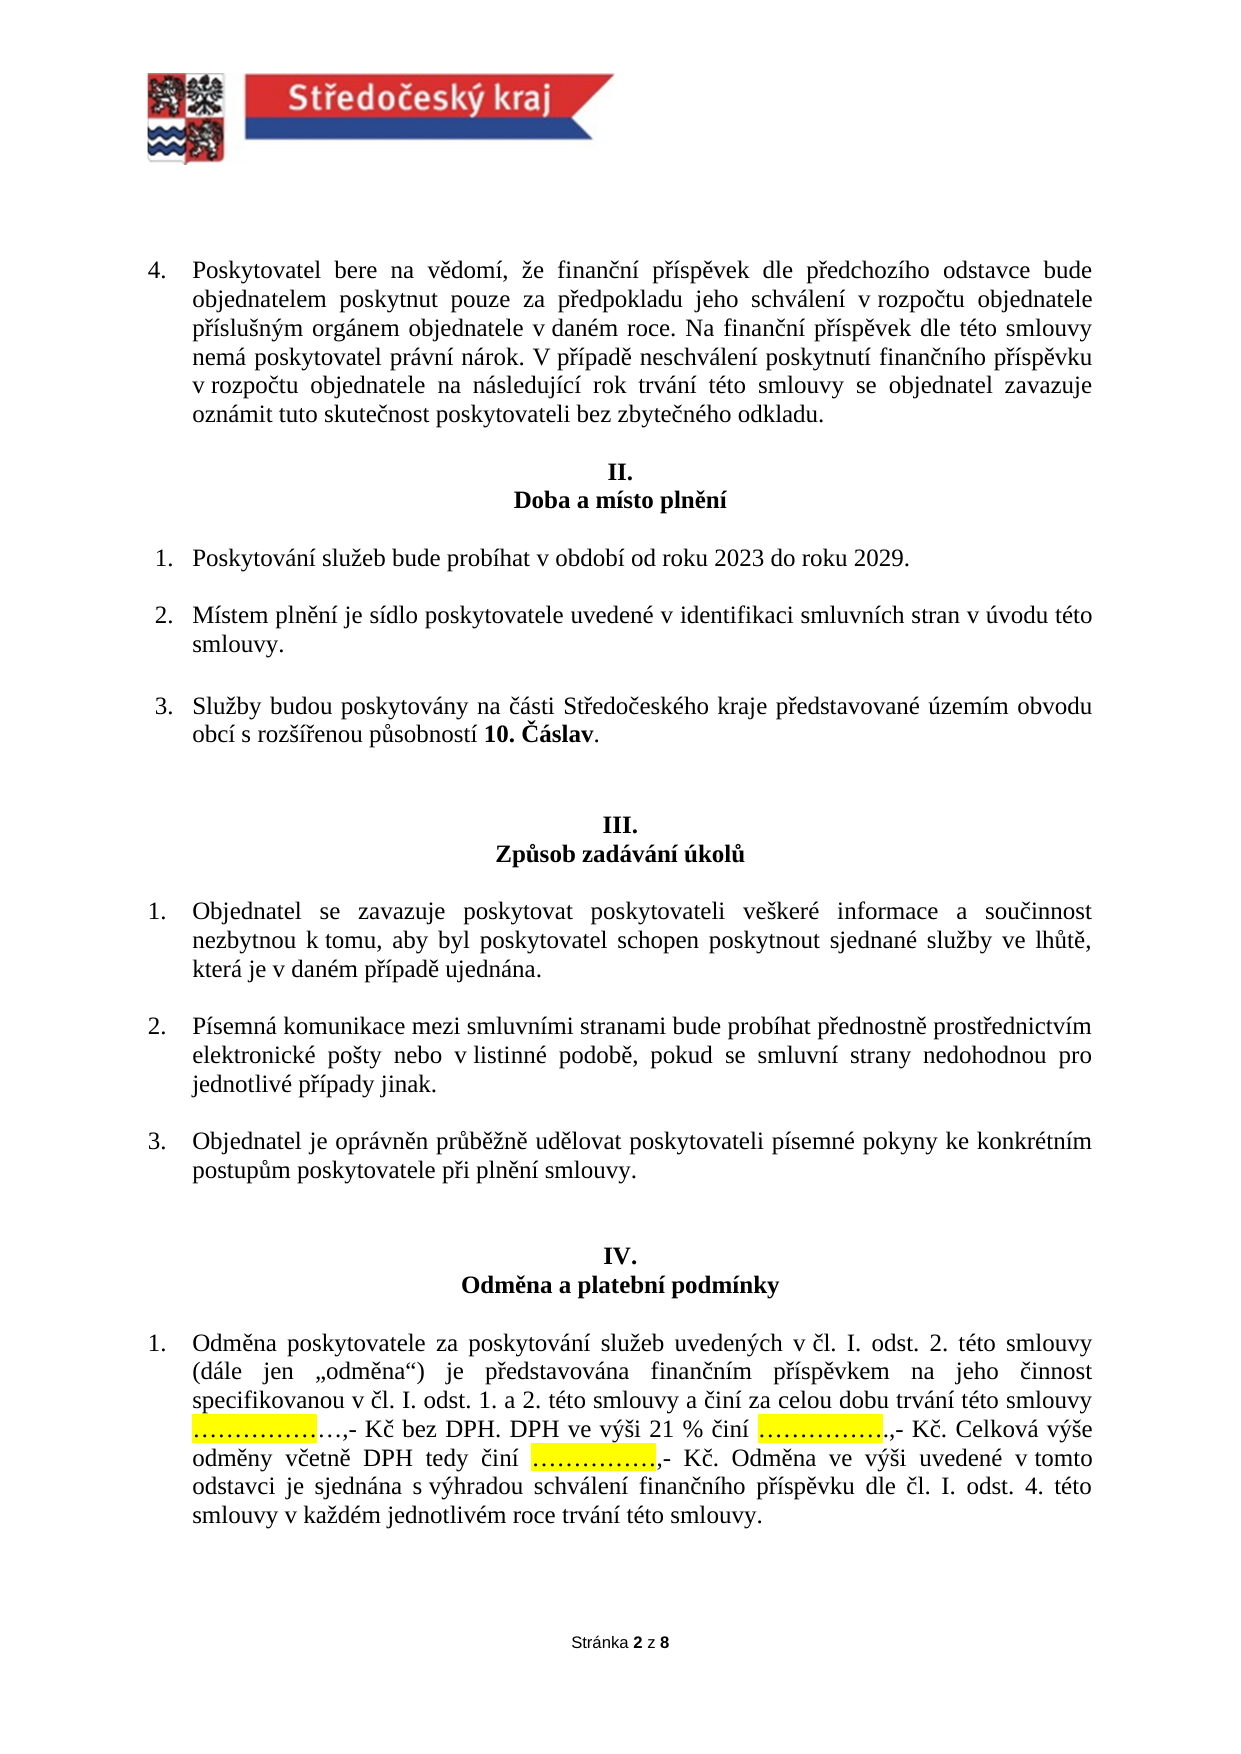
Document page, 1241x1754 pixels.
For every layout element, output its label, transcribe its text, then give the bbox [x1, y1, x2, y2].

list Objednatel je oprávněn průběžně udělovat poskytovateli písemné pokyny ke konkrétním postupům poskytovatele při plnění smlouvy. [148, 1126, 1093, 1184]
list Místem plnění je sídlo poskytovatele uvedené v identifikaci smluvních stran v úvodu této smlouvy. [154, 600, 1093, 658]
list Písemná komunikace mezi smluvními stranami bude probíhat přednostně prostřednictvím elektronické pošty nebo v listinné podobě, pokud se smluvní strany nedohodnou pro jednotlivé případy jinak. [148, 1011, 1093, 1098]
list Poskytovatel bere na vědomí, že finanční příspěvek dle předchozího odstavce bude objednatelem poskytnut pouze za předpokladu jeho schválení v rozpočtu objednatele příslušným orgánem objednatele v daném roce. Na finanční příspěvek dle této smlouvy nemá poskytovatel právní nárok. V případě neschválení poskytnutí finančního příspěvku v rozpočtu objednatele na následující rok trvání této smlouvy se objednatel zavazuje oznámit tuto skutečnost poskytovateli bez zbytečného odkladu. [148, 255, 1093, 428]
list Objednatel se zavazuje poskytovat poskytovateli veškeré informace a součinnost nezbytnou k tomu, aby byl poskytovatel schopen poskytnout sjednané služby ve lhůtě, která je v daném případě ujednána. [148, 896, 1093, 983]
list Služby budou poskytovány na části Středočeského kraje představované územím obvodu obcí s rozšířenou působností 10. Čáslav. [154, 691, 1093, 748]
list Odměna poskytovatele za poskytování služeb uvedených v čl. I. odst. 2. této smlouvy (dále jen „odměna“) je představována finančním příspěvkem na jeho činnost specifikovanou v čl. I. odst. 1. a 2. této smlouvy a činí za celou dobu trvání této smlouvy ………………,- Kč bez DPH. DPH ve výši 21 % činí …………….,- Kč. Celková výše odměny včetně DPH tedy činí ……………,- Kč. Odměna ve výši uvedené v tomto odstavci je sjednána s výhradou schválení finančního příspěvku dle čl. I. odst. 4. této smlouvy v každém jednotlivém roce trvání této smlouvy. [148, 1328, 1093, 1529]
text II. [148, 457, 1093, 485]
text IV. [148, 1241, 1093, 1270]
list Poskytování služeb bude probíhat v období od roku 2023 do roku 2029. [154, 543, 1093, 572]
text Odměna a platební podmínky [148, 1270, 1093, 1299]
text Způsob zadávání úkolů [148, 839, 1093, 868]
picture [147, 73, 615, 165]
text Doba a místo plnění [148, 485, 1093, 514]
text III. [148, 810, 1093, 839]
